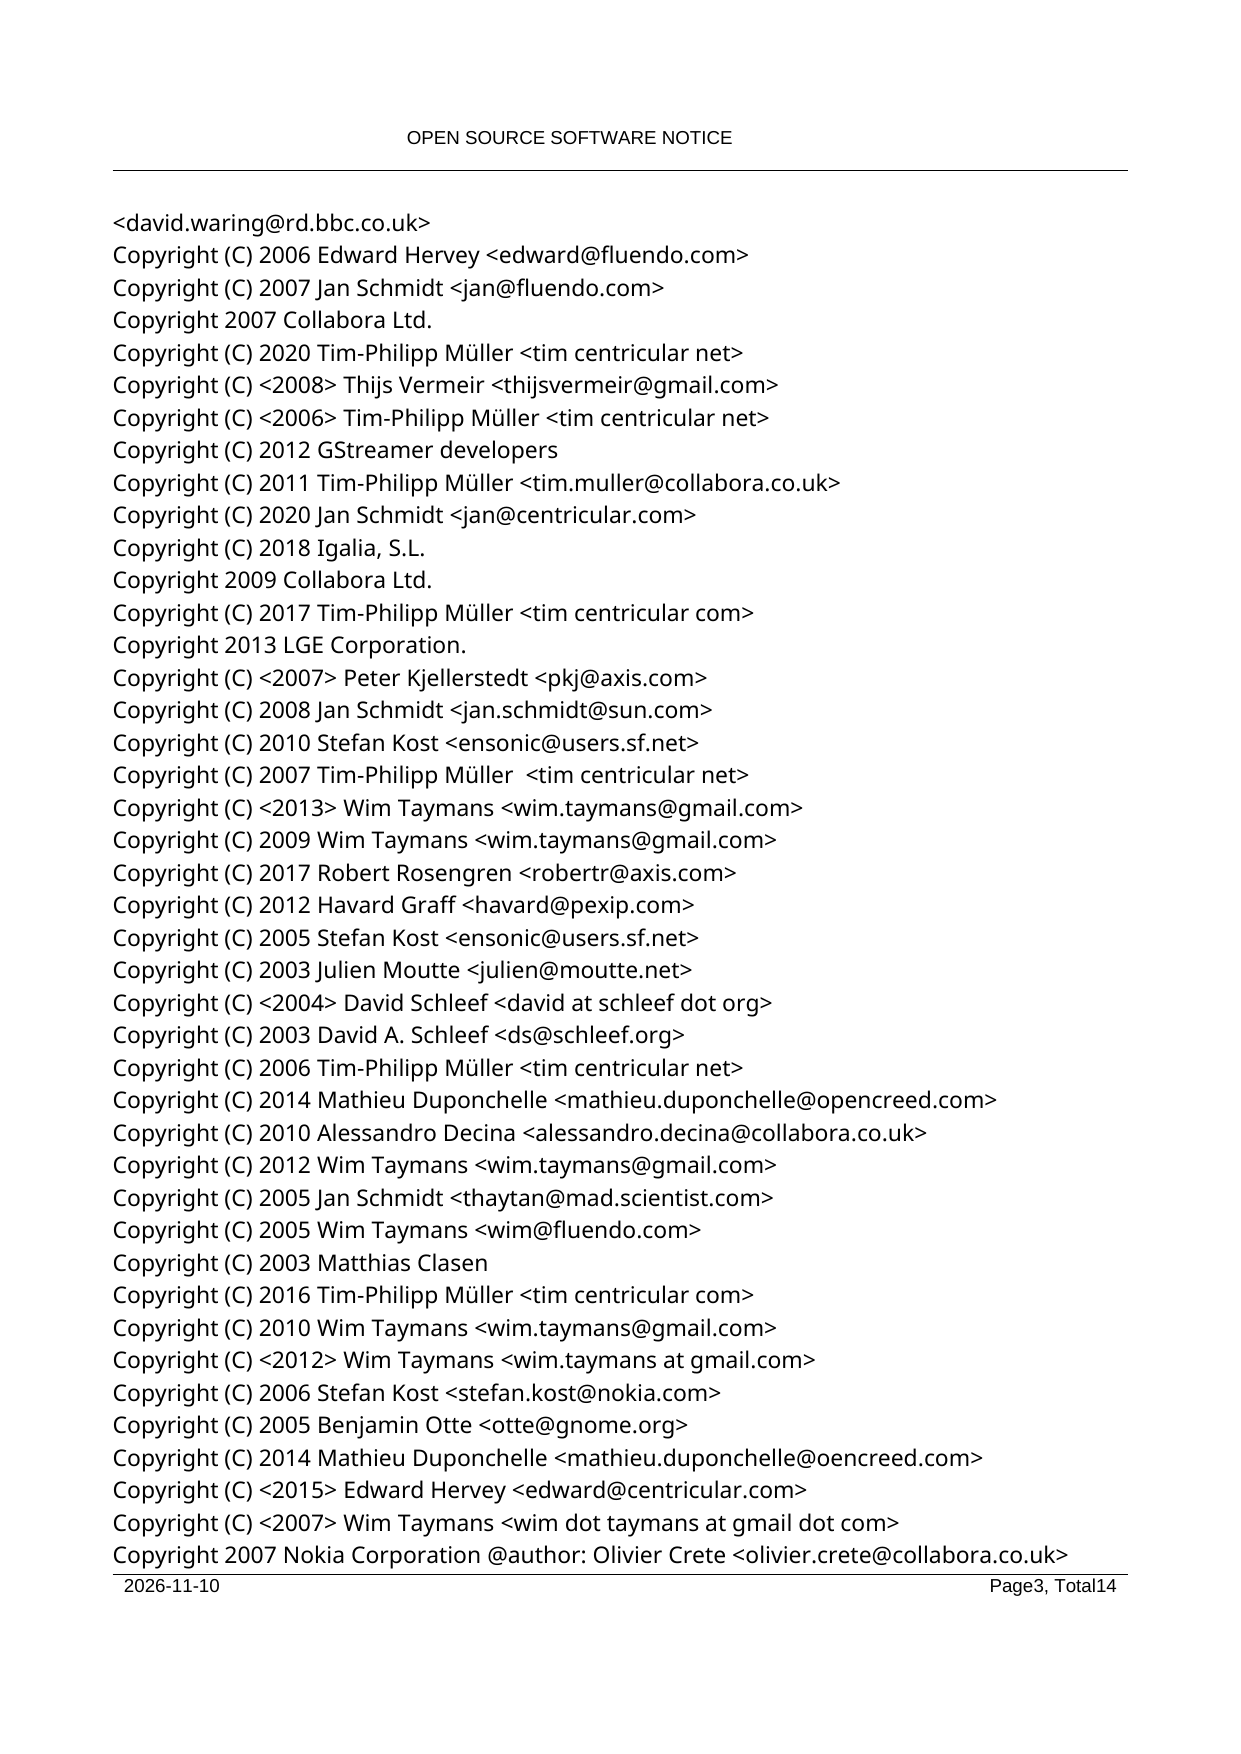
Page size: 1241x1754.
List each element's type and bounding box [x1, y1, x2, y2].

text [112, 206, 1128, 1571]
